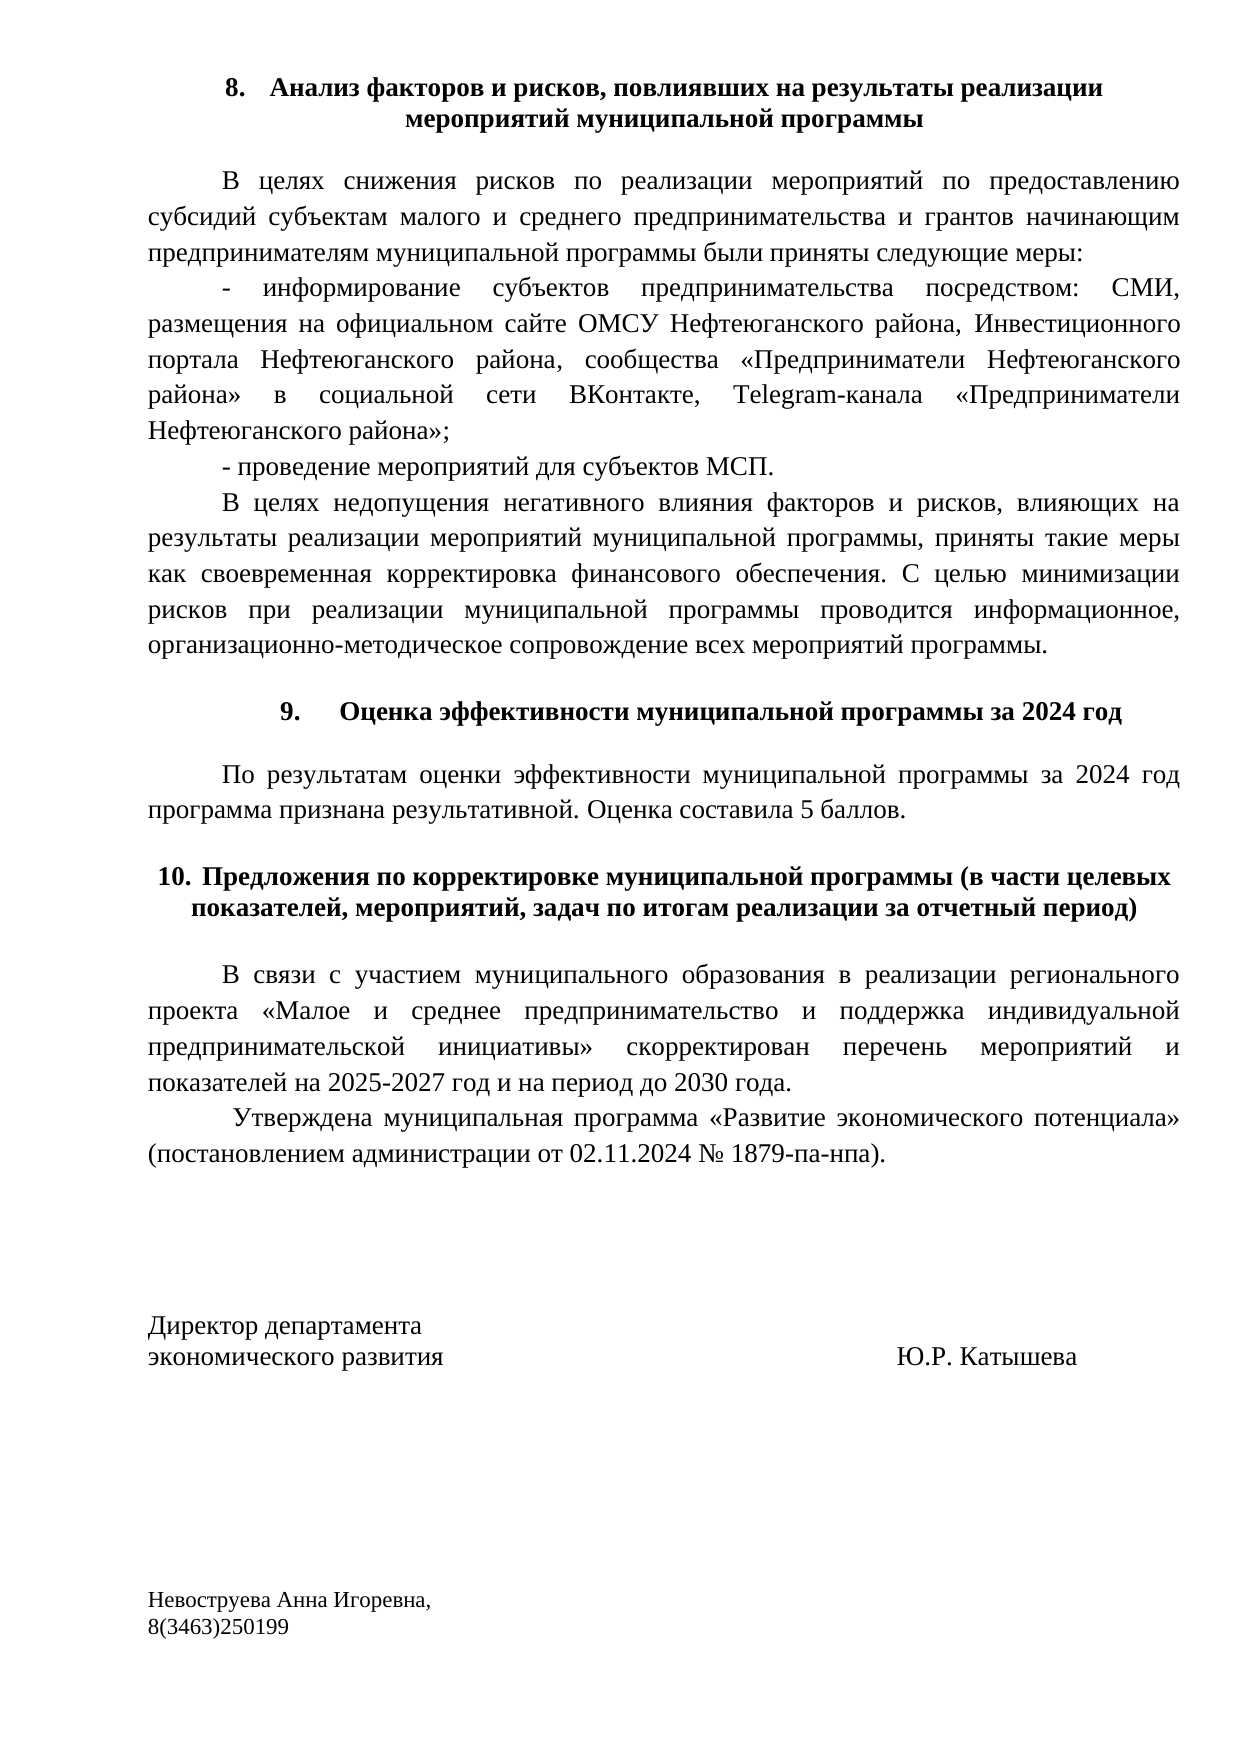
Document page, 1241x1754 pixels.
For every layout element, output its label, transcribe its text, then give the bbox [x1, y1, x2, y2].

text Невоструева Анна Игоревна, [148, 1587, 1181, 1613]
text Директор департамента [148, 1309, 1181, 1341]
list По результатам оценки эффективности муниципальной программы за 2024 год программа признана результативной. Оценка составила 5 баллов. [148, 758, 1181, 825]
text 8(3463)250199 [148, 1613, 1181, 1639]
text экономического развития Ю.Р. Катышева [148, 1341, 1181, 1372]
list Оценка эффективности муниципальной программы за 2024 год [148, 696, 1181, 727]
list В целях недопущения негативного влияния факторов и рисков, влияющих на результаты реализации мероприятий муниципальной программы, приняты такие меры как своевременная корректировка финансового обеспечения. С целью минимизации рисков при реализации муниципальной программы проводится информационное, организационно-методическое сопровождение всех мероприятий программы. [148, 486, 1181, 660]
list - информирование субъектов предпринимательства посредством: СМИ, размещения на официальном сайте ОМСУ Нефтеюганского района, Инвестиционного портала Нефтеюганского района, сообщества «Предприниматели Нефтеюганского района» в социальной сети ВКонтакте, Telegram-канала «Предприниматели Нефтеюганского района»; [148, 271, 1181, 445]
list Предложения по корректировке муниципальной программы (в части целевых показателей, мероприятий, задач по итогам реализации за отчетный период) [148, 860, 1181, 923]
list Анализ факторов и рисков, повлиявших на результаты реализации мероприятий муниципальной программы [148, 71, 1181, 133]
text Утверждена муниципальная программа «Развитие экономического потенциала» (постановлением администрации от 02.11.2024 № 1879-па-нпа). [148, 1101, 1181, 1168]
list - проведение мероприятий для субъектов МСП. [148, 450, 1181, 481]
text В связи с участием муниципального образования в реализации регионального проекта «Малое и среднее предпринимательство и поддержка индивидуальной предпринимательской инициативы» скорректирован перечень мероприятий и показателей на 2025-2027 год и на период до 2030 года. [148, 958, 1181, 1097]
list В целях снижения рисков по реализации мероприятий по предоставлению субсидий субъектам малого и среднего предпринимательства и грантов начинающим предпринимателям муниципальной программы были приняты следующие меры: [148, 164, 1181, 267]
